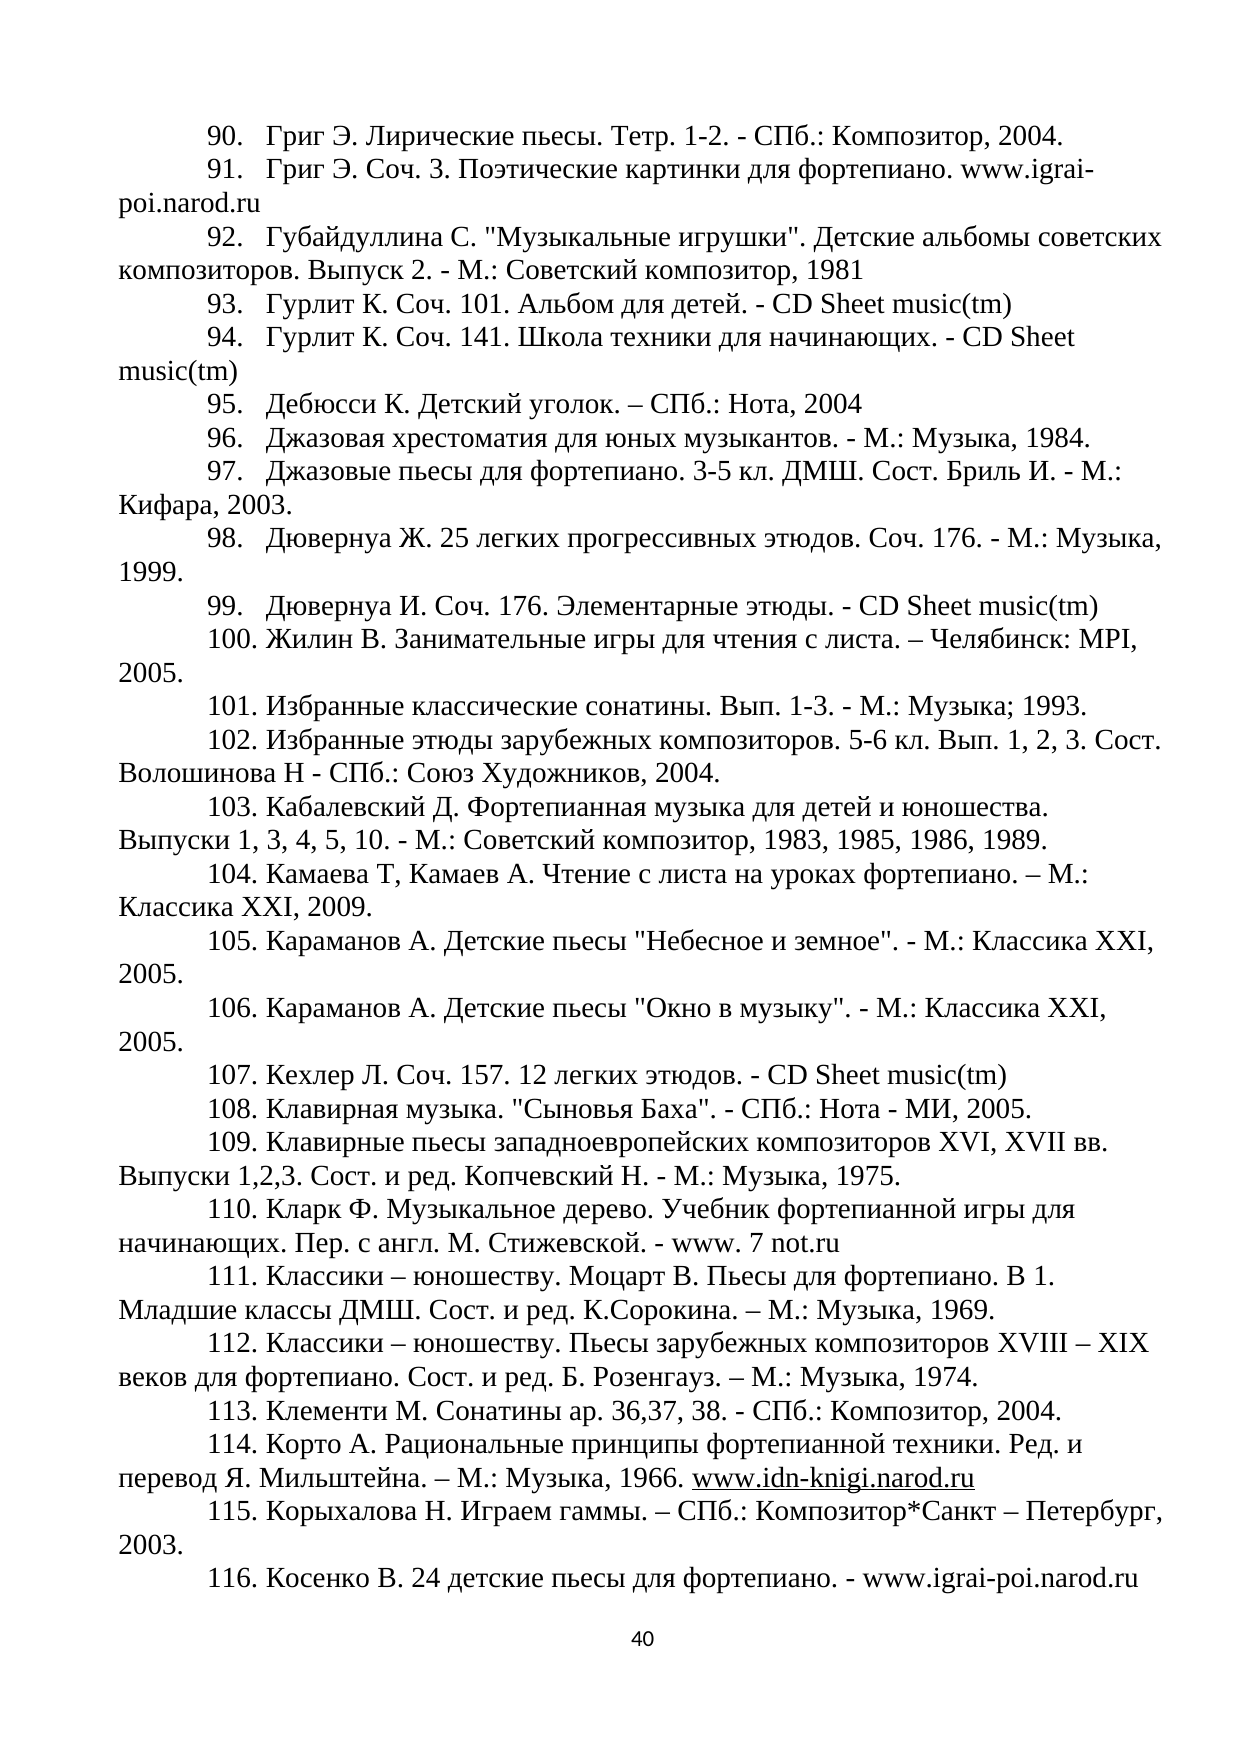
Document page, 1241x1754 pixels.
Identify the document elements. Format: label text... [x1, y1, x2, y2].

list Гурлит К. Соч. 141. Школа техники для начинающих. - CD Sheet music(tm) [118, 319, 1167, 386]
list Жилин В. Занимательные игры для чтения с листа. – Челябинск: MPI, 2005. [118, 621, 1167, 688]
list Кларк Ф. Музыкальное дерево. Учебник фортепианной игры для начинающих. Пер. с англ. М. Стижевской. - www. 7 not.ru [118, 1191, 1167, 1258]
list Караманов А. Детские пьесы "Окно в музыку". - М.: Классика XXI, 2005. [118, 990, 1167, 1057]
list Дювернуа Ж. 25 легких прогрессивных этюдов. Соч. 176. - М.: Музыка, 1999. [118, 521, 1167, 588]
list Дебюсси К. Детский уголок. – СПб.: Нота, 2004 [118, 386, 1167, 420]
list Классики – юношеству. Пьесы зарубежных композиторов XVIII – XIX веков для фортепиано. Сост. и ред. Б. Розенгауз. – М.: Музыка, 1974. [118, 1326, 1167, 1393]
list Избранные этюды зарубежных композиторов. 5-6 кл. Вып. 1, 2, 3. Сост. Волошинова Н - СПб.: Союз Художников, 2004. [118, 722, 1167, 789]
list Григ Э. Лирические пьесы. Тетр. 1-2. - СПб.: Композитор, 2004. [118, 118, 1167, 152]
list Гурлит К. Соч. 101. Альбом для детей. - CD Sheet music(tm) [118, 286, 1167, 319]
list Избранные классические сонатины. Вып. 1-3. - М.: Музыка; 1993. [118, 688, 1167, 722]
list Корыхалова Н. Играем гаммы. – CПб.: Композитор*Санкт – Петербург, 2003. [118, 1493, 1167, 1560]
list Клементи М. Сонатины ар. 36,37, 38. - СПб.: Композитор, 2004. [118, 1393, 1167, 1426]
list Караманов А. Детские пьесы "Небесное и земное". - М.: Классика XXI, 2005. [118, 923, 1167, 990]
list Губайдуллина С. "Музыкальные игрушки". Детские альбомы советских композиторов. Выпуск 2. - М.: Советский композитор, 1981 [118, 219, 1167, 286]
list Джазовые пьесы для фортепиано. 3-5 кл. ДМШ. Сост. Бриль И. - М.: Кифара, 2003. [118, 453, 1167, 521]
list Джазовая хрестоматия для юных музыкантов. - М.: Музыка, 1984. [118, 420, 1167, 453]
list Корто А. Рациональные принципы фортепианной техники. Ред. и перевод Я. Мильштейна. – М.: Музыка, 1966. www.idn-knigi.narod.ru [118, 1426, 1167, 1493]
list Григ Э. Соч. 3. Поэтические картинки для фортепиано. www.igrai-poi.narod.ru [118, 152, 1167, 219]
list Клавирная музыка. "Сыновья Баха". - СПб.: Нота - МИ, 2005. [118, 1091, 1167, 1124]
list Кабалевский Д. Фортепианная музыка для детей и юношества. Выпуски 1, 3, 4, 5, 10. - М.: Советский композитор, 1983, 1985, 1986, 1989. [118, 789, 1167, 856]
list Дювернуа И. Соч. 176. Элементарные этюды. - CD Sheet music(tm) [118, 588, 1167, 621]
list Клавирные пьесы западноевропейских композиторов XVI, XVII вв. Выпуски 1,2,3. Сост. и ред. Копчевский Н. - М.: Музыка, 1975. [118, 1124, 1167, 1191]
list Кехлер Л. Соч. 157. 12 легких этюдов. - CD Sheet music(tm) [118, 1057, 1167, 1091]
list Камаева Т, Камаев А. Чтение с листа на уроках фортепиано. – М.: Классика XXI, 2009. [118, 856, 1167, 923]
list Классики – юношеству. Моцарт В. Пьесы для фортепиано. В 1. Младшие классы ДМШ. Сост. и ред. К.Сорокина. – М.: Музыка, 1969. [118, 1258, 1167, 1326]
list Косенко В. 24 детские пьесы для фортепиано. - www.igrai-poi.narod.ru [118, 1560, 1167, 1594]
